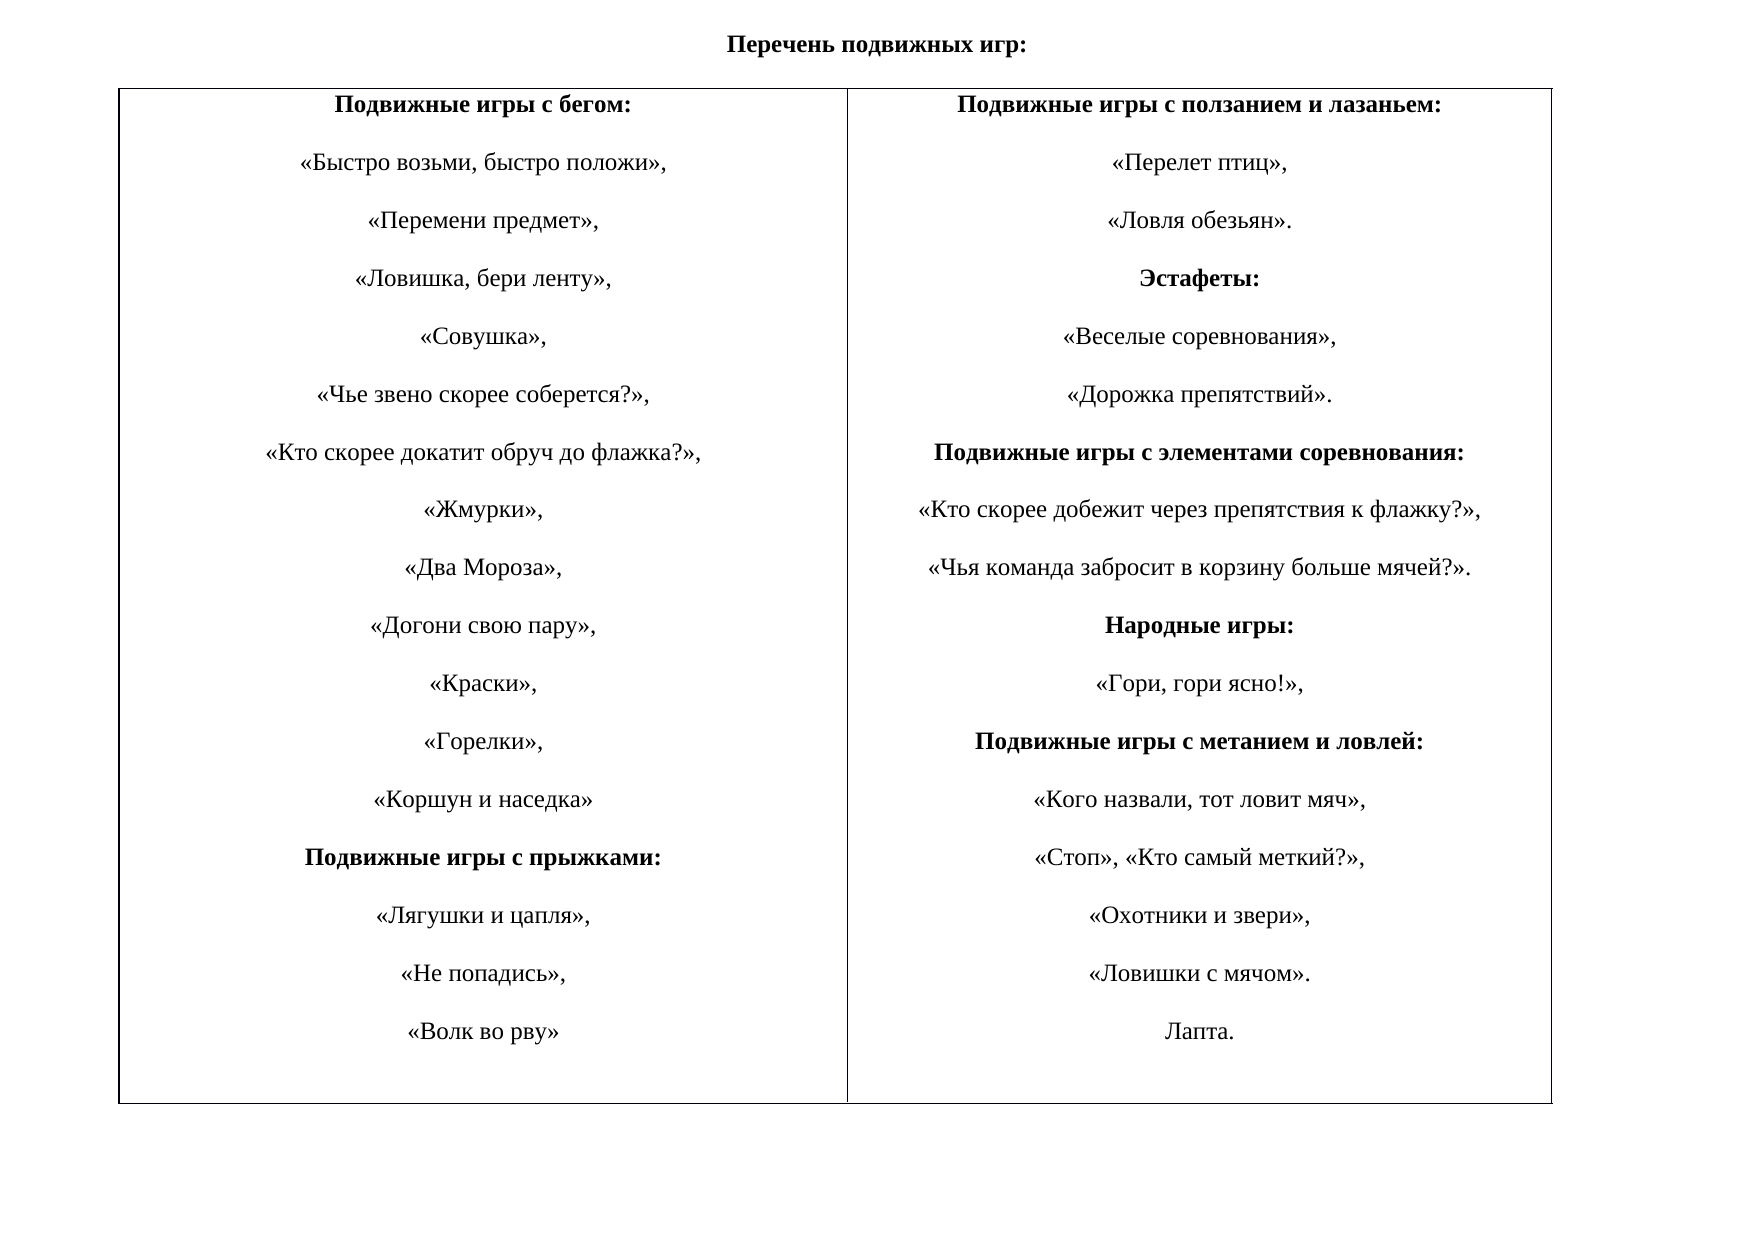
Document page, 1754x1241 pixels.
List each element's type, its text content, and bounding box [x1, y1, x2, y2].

table_header Подвижные игры с бегом: «Быстро возьми, быстро положи», «Перемени предмет», «Ловишка, бери ленту», «Совушка», «Чье звено скорее соберется?», «Кто скорее докатит обруч до флажка?», «Жмурки», «Два Мороза», «Догони свою пару», «Краски», «Горелки», «Коршун и наседка» Подвижные игры с прыжками: «Лягушки и цапля», «Не попадись», «Волк во рву» [120, 89, 847, 1102]
table_header Подвижные игры с ползанием и лазаньем: «Перелет птиц», «Ловля обезьян». Эстафеты: «Веселые соревнования», «Дорожка препятствий». Подвижные игры с элементами соревнования: «Кто скорее добежит через препятствия к флажку?», «Чья команда забросит в корзину больше мячей?». Народные игры: «Гори, гори ясно!», Подвижные игры с метанием и ловлей: «Кого назвали, тот ловит мяч», «Стоп», «Кто самый меткий?», «Охотники и звери», «Ловишки с мячом». Лапта. [848, 89, 1551, 1102]
text Перечень подвижных игр: [118, 29, 1636, 58]
